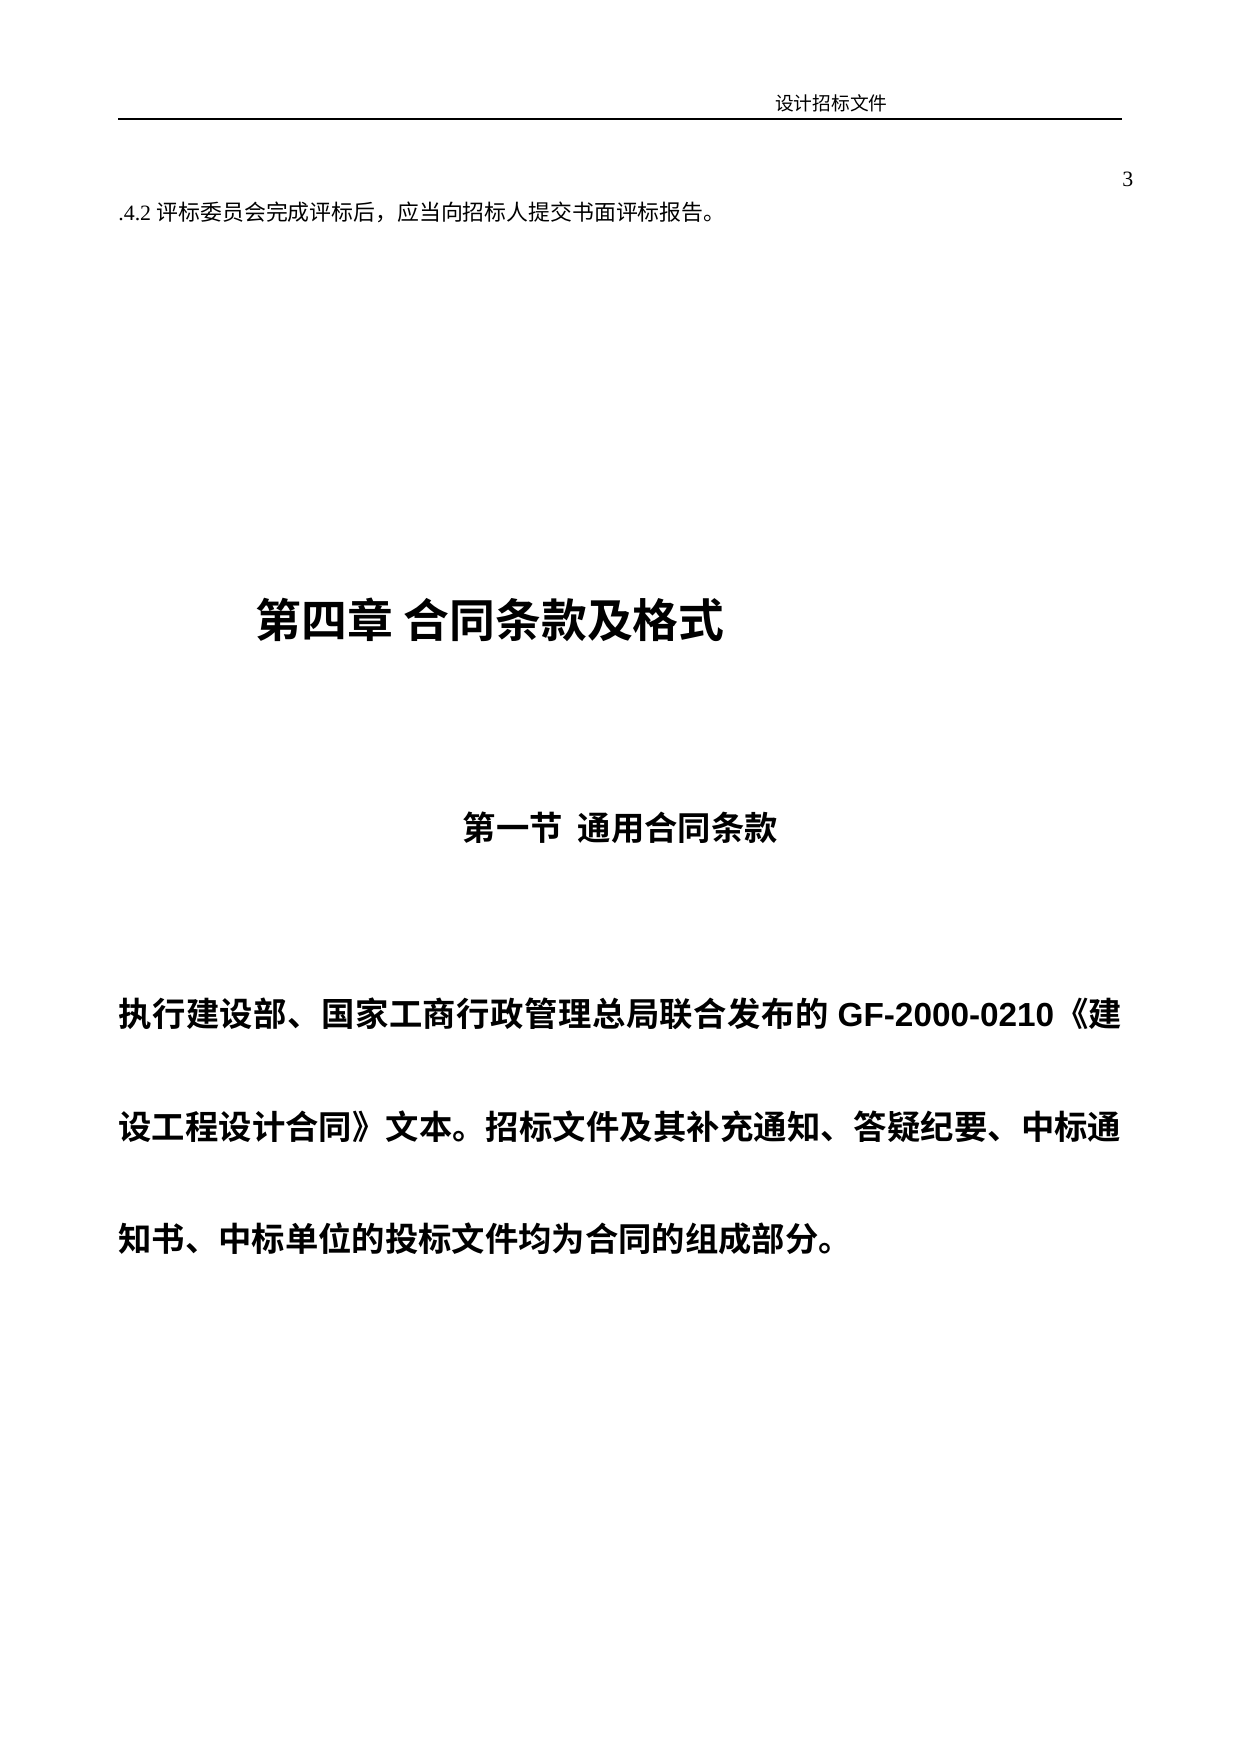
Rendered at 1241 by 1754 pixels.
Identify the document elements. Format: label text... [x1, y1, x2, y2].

subtitle 第一节 通用合同条款 [118, 793, 1122, 858]
text 3.4.2 评标委员会完成评标后，应当向招标人提交书面评标报告。 [118, 162, 1122, 227]
subtitle 第四章 合同条款及格式 [118, 568, 1122, 666]
subtitle 执行建设部、国家工商行政管理总局联合发布的GF-2000-0210《建设工程设计合同》文本。招标文件及其补充通知、答疑纪要、中标通知书、中标单位的投标文件均为合同的组成部分。 [118, 980, 1122, 1270]
